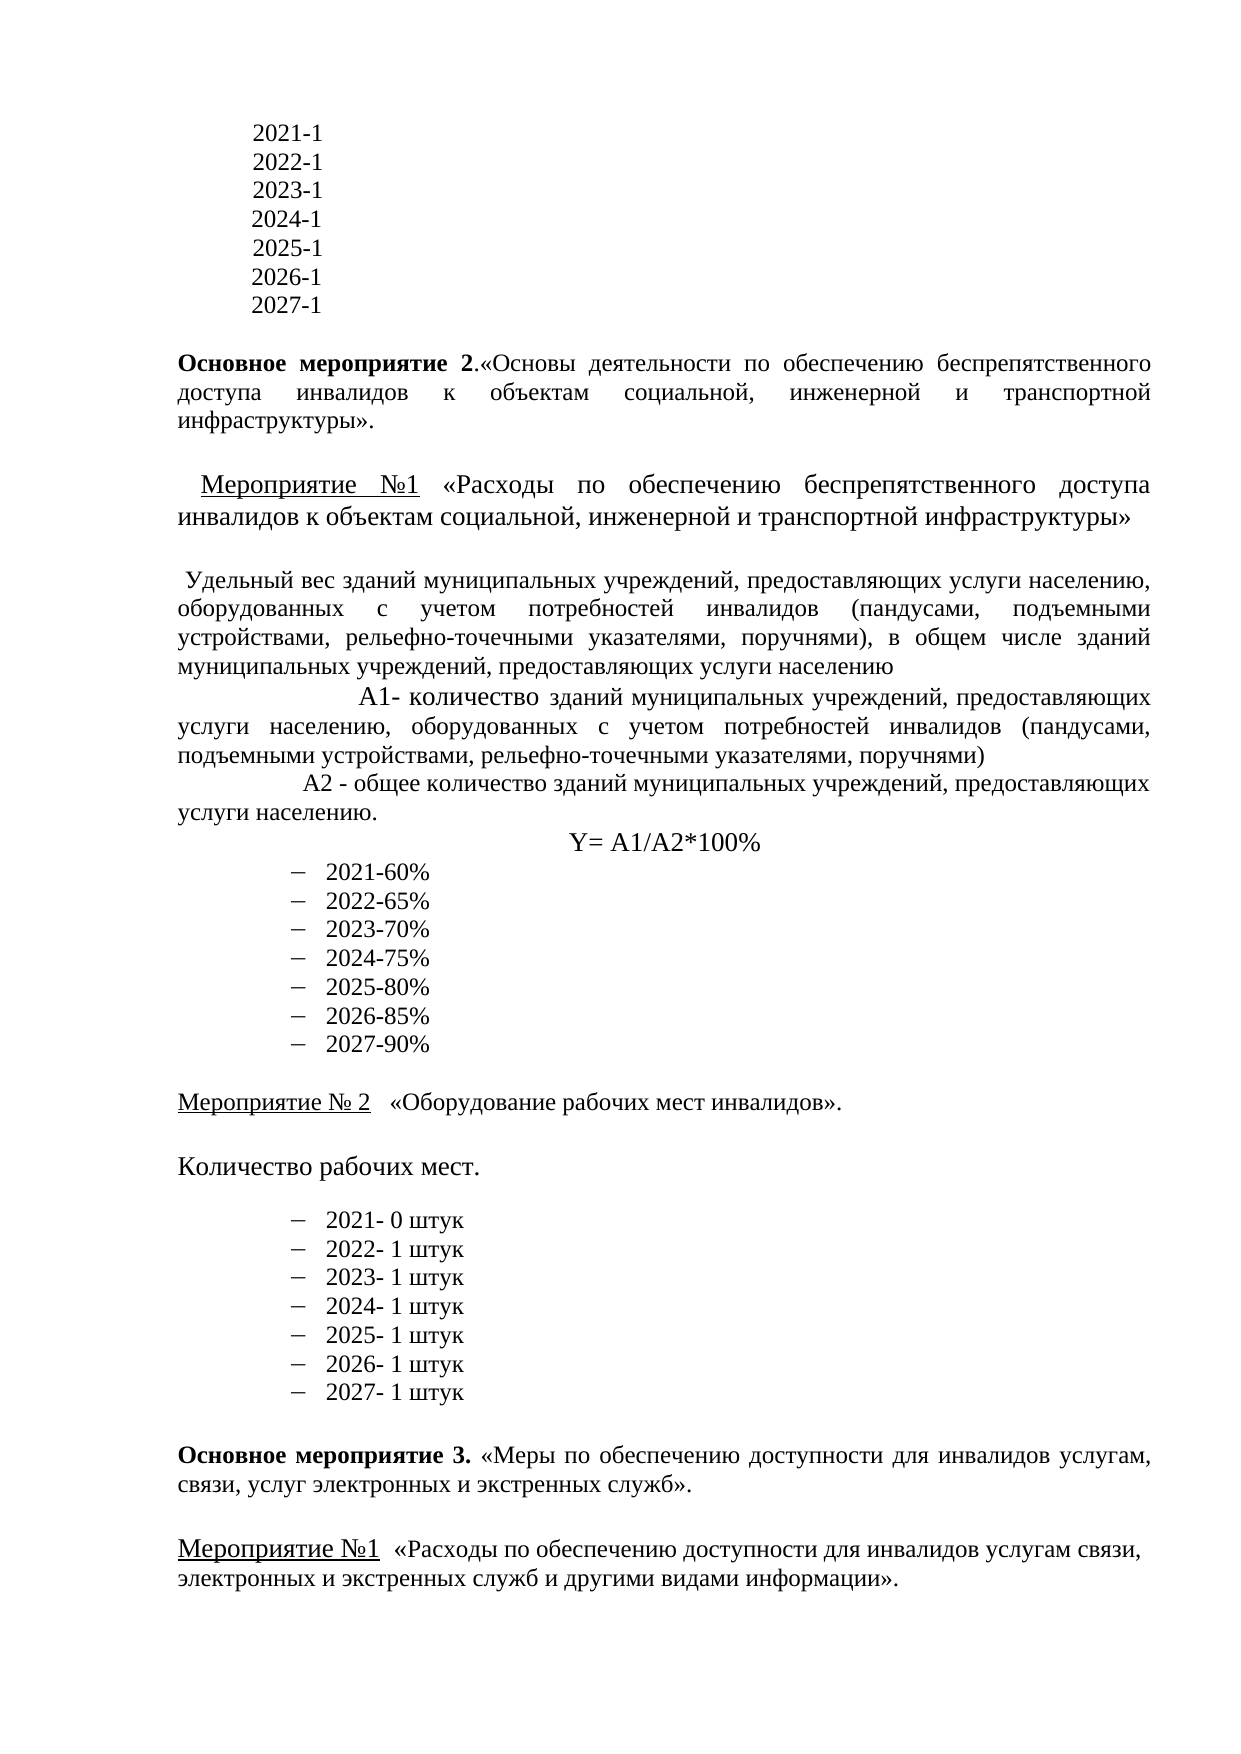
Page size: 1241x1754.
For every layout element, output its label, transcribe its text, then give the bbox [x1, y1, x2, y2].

text Y= А1/А2*100% [177, 826, 1152, 857]
list 2023- 1 штук [288, 1262, 1152, 1291]
text 2026-1 [177, 262, 1152, 291]
list 2024- 1 штук [288, 1291, 1152, 1320]
text 2025-1 [177, 233, 1152, 262]
list 2025-80% [288, 972, 1152, 1001]
list 2024-75% [288, 943, 1152, 972]
list 2023-70% [288, 914, 1152, 943]
text Основное мероприятие 3. «Меры по обеспечению доступности для инвалидов услугам, связи, услуг электронных и экстренных служб». [177, 1440, 1152, 1498]
list 2025- 1 штук [288, 1320, 1152, 1349]
text Основное мероприятие 2.«Основы деятельности по обеспечению беспрепятственного доступа инвалидов к объектам социальной, инженерной и транспортной инфраструктуры». [177, 348, 1152, 434]
text 2027-1 [177, 291, 1152, 319]
text 2022-1 [177, 147, 1152, 176]
list 2022-65% [288, 886, 1152, 914]
list 2021- 0 штук [288, 1205, 1152, 1234]
text А1- количество зданий муниципальных учреждений, предоставляющих услуги населению, оборудованных с учетом потребностей инвалидов (пандусами, подъемными устройствами, рельефно-точечными указателями, поручнями) [177, 680, 1152, 768]
text Удельный вес зданий муниципальных учреждений, предоставляющих услуги населению, оборудованных с учетом потребностей инвалидов (пандусами, подъемными устройствами, рельефно-точечными указателями, поручнями), в общем числе зданий муниципальных учреждений, предоставляющих услуги населению [177, 565, 1152, 680]
text Количество рабочих мест. [177, 1150, 1152, 1181]
text Мероприятие №1 «Расходы по обеспечению беспрепятственного доступа инвалидов к объектам социальной, инженерной и транспортной инфраструктуры» [177, 468, 1152, 531]
list 2026- 1 штук [288, 1349, 1152, 1377]
text 2024-1 [177, 204, 1152, 233]
text 2023-1 [177, 176, 1152, 204]
text Мероприятие №1 «Расходы по обеспечению доступности для инвалидов услугам связи, электронных и экстренных служб и другими видами информации». [177, 1532, 1152, 1592]
text Мероприятие № 2 «Оборудование рабочих мест инвалидов». [177, 1087, 1152, 1116]
list 2022- 1 штук [288, 1234, 1152, 1262]
list 2027-90% [288, 1029, 1152, 1058]
text 2021-1 [177, 118, 1152, 147]
list 2026-85% [288, 1001, 1152, 1029]
text А2 - общее количество зданий муниципальных учреждений, предоставляющих услуги населению. [177, 768, 1152, 826]
list 2021-60% [288, 857, 1152, 886]
list 2027- 1 штук [288, 1377, 1152, 1406]
